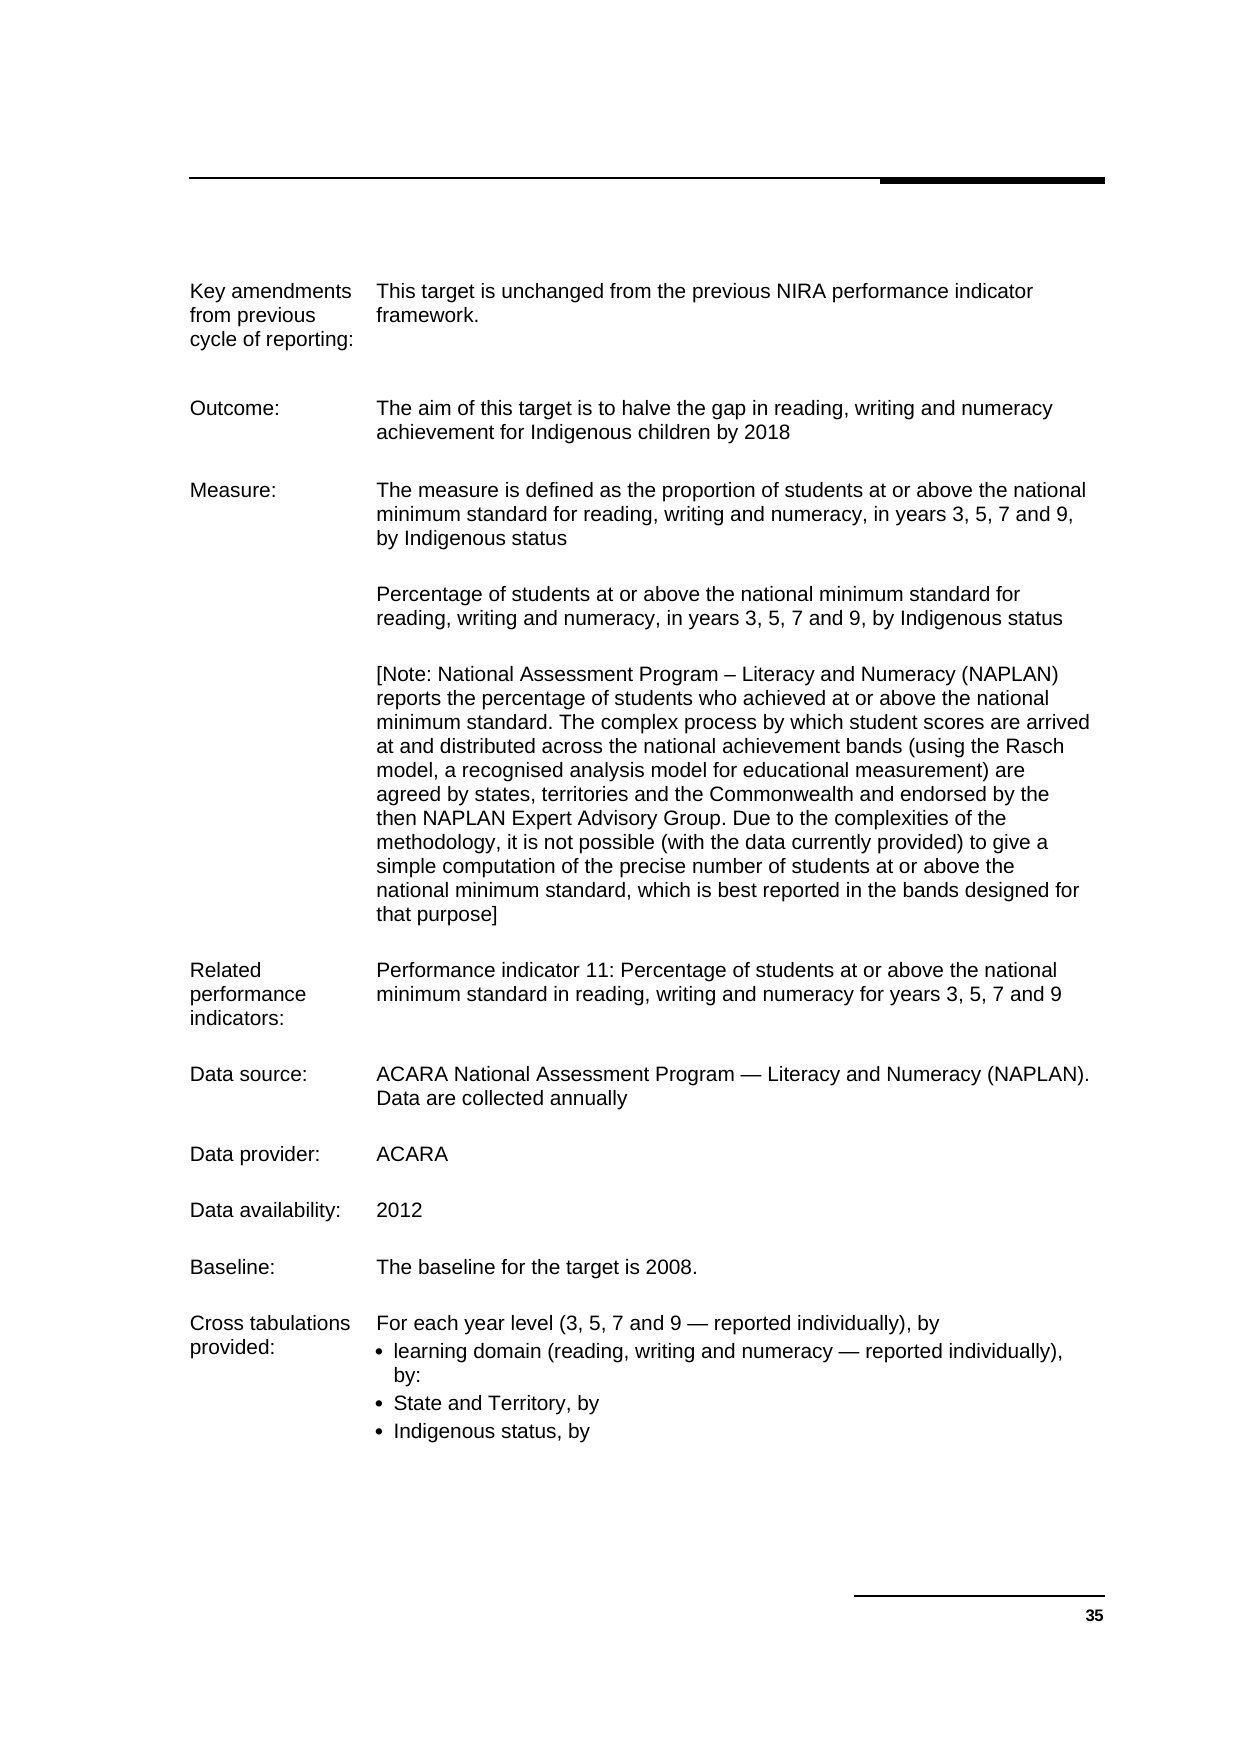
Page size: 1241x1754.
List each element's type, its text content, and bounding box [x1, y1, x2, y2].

table_cell Data availability: [189, 1198, 376, 1254]
table_cell Baseline: [189, 1255, 376, 1311]
table_cell The measure is defined as the proportion of students at or above the national minimum standard for reading, writing and numeracy, in years 3, 5, 7 and 9, by Indigenous status Percentage of students at or above the national minimum standard for reading, writing and numeracy, in years 3, 5, 7 and 9, by Indigenous status [Note: National Assessment Program – Literacy and Numeracy (NAPLAN) reports the percentage of students who achieved at or above the national minimum standard. The complex process by which student scores are arrived at and distributed across the national achievement bands (using the Rasch model, a recognised analysis model for educational measurement) are agreed by states, territories and the Commonwealth and endorsed by the then NAPLAN Expert Advisory Group. Due to the complexities of the methodology, it is not possible (with the data currently provided) to give a simple computation of the precise number of students at or above the national minimum standard, which is best reported in the bands designed for that purpose] [376, 478, 1104, 958]
table_cell ACARA National Assessment Program — Literacy and Numeracy (NAPLAN). Data are collected annually [376, 1062, 1104, 1142]
table_cell Outcome: [189, 388, 376, 477]
table_header Key amendments from previous cycle of reporting: [189, 279, 376, 388]
table_header This target is unchanged from the previous NIRA performance indicator framework. [376, 279, 1104, 388]
table_cell Related performance indicators: [189, 958, 376, 1062]
table_cell The baseline for the target is 2008. [376, 1255, 1104, 1311]
table_cell Data provider: [189, 1142, 376, 1198]
table_cell Measure: [189, 478, 376, 958]
table_cell The aim of this target is to halve the gap in reading, writing and numeracy achievement for Indigenous children by 2018 [376, 388, 1104, 477]
table_cell Data source: [189, 1062, 376, 1142]
table_cell Cross tabulations provided: [189, 1311, 376, 1469]
table_cell ACARA [376, 1142, 1104, 1198]
table_cell For each year level (3, 5, 7 and 9 — reported individually), by learning domain (reading, writing and numeracy — reported individually), by: State and Territory, by Indigenous status, by [376, 1311, 1104, 1469]
table_cell 2012 [376, 1198, 1104, 1254]
table_cell Performance indicator 11: Percentage of students at or above the national minimum standard in reading, writing and numeracy for years 3, 5, 7 and 9 [376, 958, 1104, 1062]
